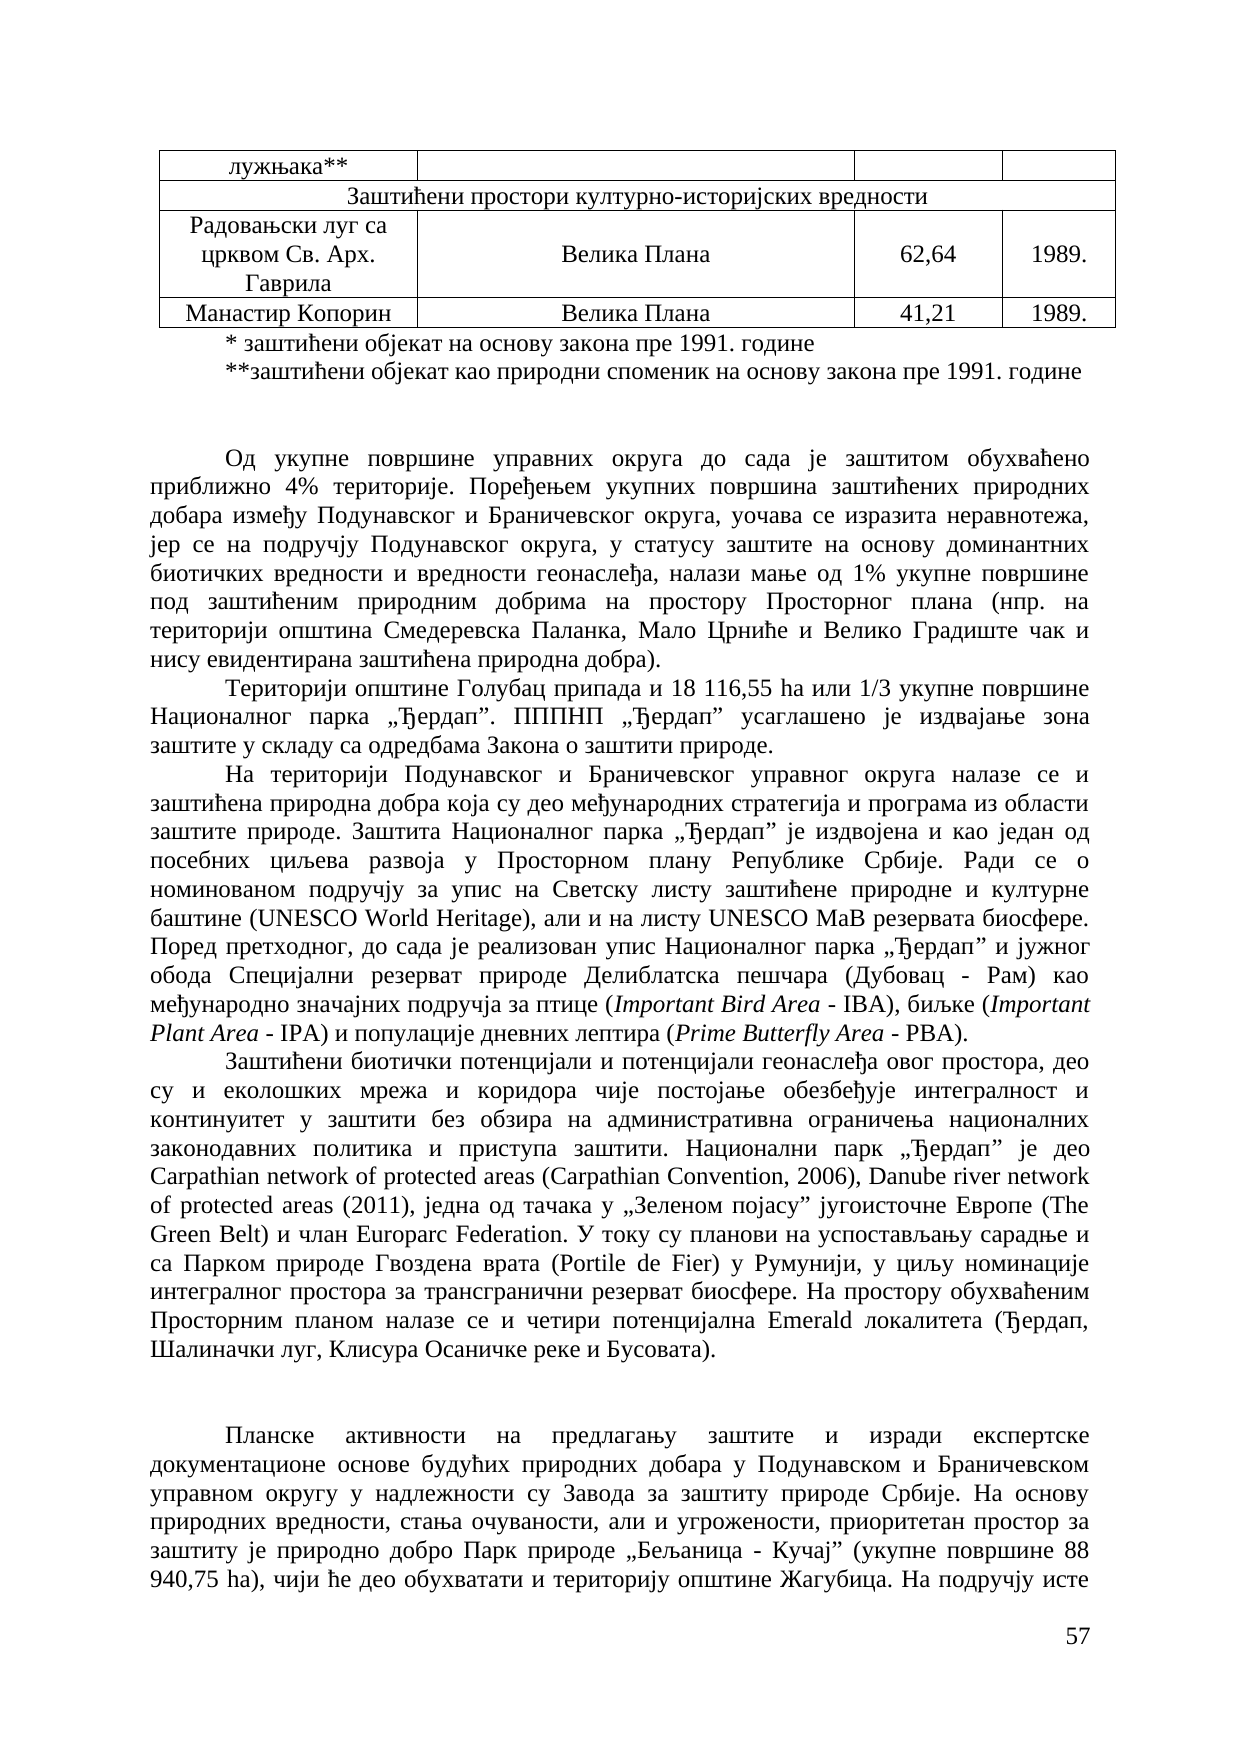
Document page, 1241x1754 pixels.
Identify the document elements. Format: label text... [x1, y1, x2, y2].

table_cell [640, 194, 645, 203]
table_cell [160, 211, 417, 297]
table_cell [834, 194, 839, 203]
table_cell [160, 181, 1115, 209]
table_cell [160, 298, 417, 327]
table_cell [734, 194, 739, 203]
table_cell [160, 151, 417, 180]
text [150, 1420, 1090, 1593]
text На територији Подунавског и Браничевског управног округа налазе се и заштићена природна добра која су део међународних стратегија и програма из области заштите природе. Заштита Националног парка „Ђердап” је издвојена и као један од посебних циљева развоја у Просторном плану Републике Србије. Ради се о номинованом подручју за упис на Светску листу заштићене природне и културне баштине (UNESCO World Heritage), али и на листу UNESCO MaB резервата биосфере. Поред претходног, до сада је реализован упис Националног парка „Ђердап” и јужног обода Специјални резерват природе Делиблатска пешчара (Дубовац - Рам) као међународно значајних подручја за птице (Important Bird Area - IBA), биљке (Important Plant Area - IPA) и популације дневних лептира (Prime Butterfly Area - PBA). [150, 759, 1090, 1046]
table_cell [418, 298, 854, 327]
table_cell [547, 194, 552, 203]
text Од укупне површине управних округа до сада је заштитом обухваћено приближно 4% територије. Поређењем укупних површина заштићених природних добара између Подунавског и Браничевског округа, уочава се изразита неравнотежа, јер се на подручју Подунавског округа, у статусу заштите на основу доминантних биотичких вредности и вредности геонаслеђа, налази мање од 1% укупне површине под заштићеним природним добрима на простору Просторног плана (нпр. на територији општина Смедеревска Паланка, Мало Црниће и Велико Градиште чак и нису евидентирана заштићена природна добра). [150, 443, 1090, 673]
text Територији општине Голубац припада и 18 116,55 ha или 1/3 укупне површине Националног парка „Ђердап”. ПППНП „Ђердап” усаглашено је издвајање зона заштите у складу са одредбама Закона о заштити природе. [150, 673, 1090, 759]
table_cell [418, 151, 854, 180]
text **заштићени објекат као природни споменик на основу закона пре 1991. године [225, 356, 1090, 385]
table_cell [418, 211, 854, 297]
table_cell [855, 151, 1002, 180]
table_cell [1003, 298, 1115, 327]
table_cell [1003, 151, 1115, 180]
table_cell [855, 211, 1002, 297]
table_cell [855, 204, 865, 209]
text * заштићени објекат на основу закона пре 1991. године [225, 328, 1090, 356]
text Заштићени биотички потенцијали и потенцијали геонаслеђа овог простора, део су и еколошких мрежа и коридора чије постојање обезбеђује интегралност и континуитет у заштити без обзира на административна ограничења националних законодавних политика и приступа заштити. Национални парк „Ђердап” је део Carpathian network of protected areas (Carpathian Convention, 2006), Danube river network of protected areas (2011), једна од тачака у „Зеленом појасу” југоисточне Европе (The Green Belt) и члан Еuroparc Federation. У току су планови на успостављању сарадње и са Парком природе Гвоздена врата (Portile de Fier) у Румунији, у циљу номинације интегралног простора за трансгранични резерват биосфере. На простору обухваћеним Просторним планом налазе се и четири потенцијална Emerald локалитета (Ђердап, Шалиначки луг, Клисура Осаничке реке и Бусовата). [150, 1046, 1090, 1363]
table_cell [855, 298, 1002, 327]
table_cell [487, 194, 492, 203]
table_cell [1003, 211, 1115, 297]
